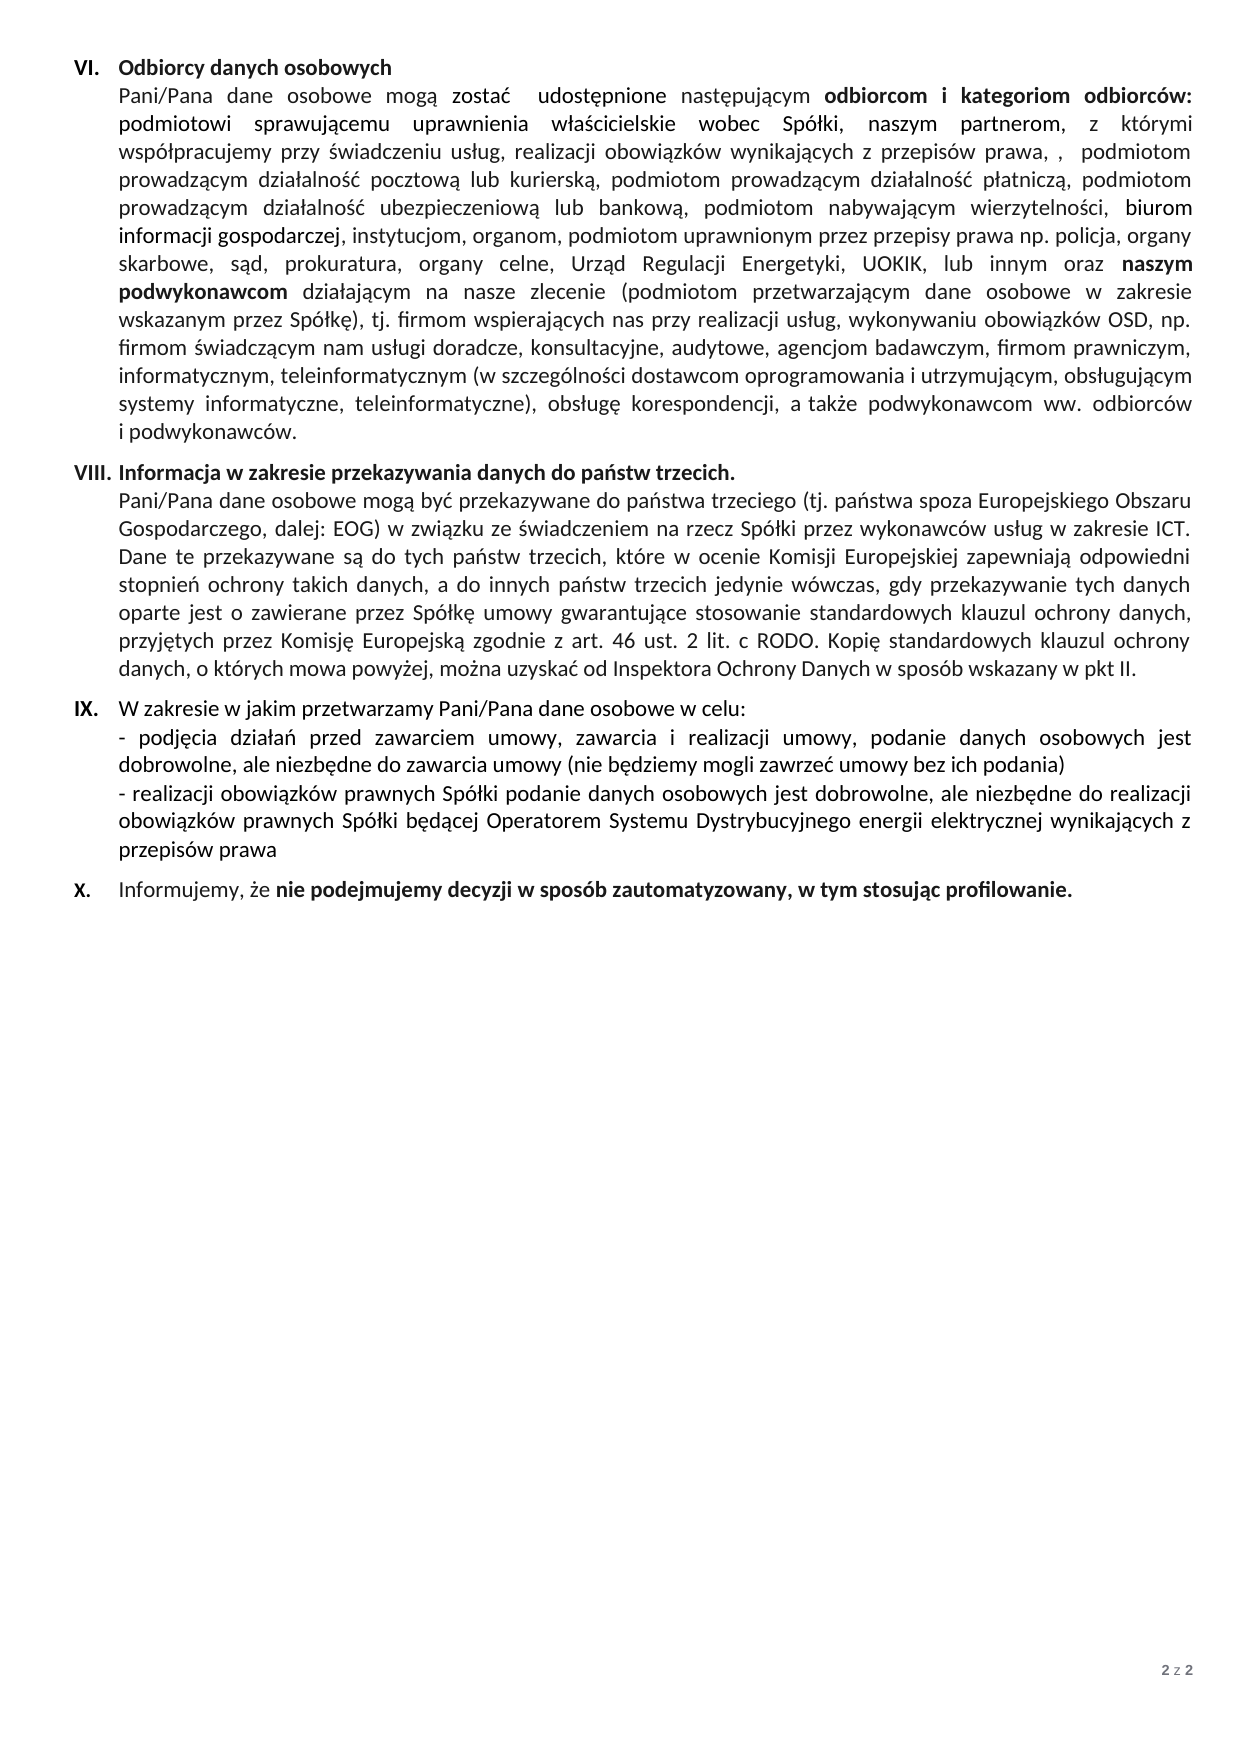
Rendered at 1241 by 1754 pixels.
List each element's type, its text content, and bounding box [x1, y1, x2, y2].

list VIII. Informacja w zakresie przekazywania danych do państw trzecich. [74, 458, 1193, 486]
list Pani/Pana dane osobowe mogą zostać udostępnione następującym odbiorcom i kategoriom odbiorców: podmiotowi sprawującemu uprawnienia właścicielskie wobec Spółki, naszym partnerom, z którymi współpracujemy przy świadczeniu usług, realizacji obowiązków wynikających z przepisów prawa, , podmiotom prowadzącym działalność pocztową lub kurierską, podmiotom prowadzącym działalność płatniczą, podmiotom prowadzącym działalność ubezpieczeniową lub bankową, podmiotom nabywającym wierzytelności, biurom informacji gospodarczej, instytucjom, organom, podmiotom uprawnionym przez przepisy prawa np. policja, organy skarbowe, sąd, prokuratura, organy celne, Urząd Regulacji Energetyki, UOKIK, lub innym oraz naszym podwykonawcom działającym na nasze zlecenie (podmiotom przetwarzającym dane osobowe w zakresie wskazanym przez Spółkę), tj. firmom wspierających nas przy realizacji usług, wykonywaniu obowiązków OSD, np. firmom świadczącym nam usługi doradcze, konsultacyjne, audytowe, agencjom badawczym, firmom prawniczym, informatycznym, teleinformatycznym (w szczególności dostawcom oprogramowania i utrzymującym, obsługującym systemy informatyczne, teleinformatyczne), obsługę korespondencji, a także podwykonawcom ww. odbiorców i podwykonawców. [118, 81, 1193, 445]
list Odbiorcy danych osobowych [74, 53, 1193, 81]
list Informujemy, że nie podejmujemy decyzji w sposób zautomatyzowany, w tym stosując profilowanie. [74, 875, 1193, 903]
list - podjęcia działań przed zawarciem umowy, zawarcia i realizacji umowy, podanie danych osobowych jest dobrowolne, ale niezbędne do zawarcia umowy (nie będziemy mogli zawrzeć umowy bez ich podania) [118, 723, 1193, 779]
list Pani/Pana dane osobowe mogą być przekazywane do państwa trzeciego (tj. państwa spoza Europejskiego Obszaru Gospodarczego, dalej: EOG) w związku ze świadczeniem na rzecz Spółki przez wykonawców usług w zakresie ICT. Dane te przekazywane są do tych państw trzecich, które w ocenie Komisji Europejskiej zapewniają odpowiedni stopnień ochrony takich danych, a do innych państw trzecich jedynie wówczas, gdy przekazywanie tych danych oparte jest o zawierane przez Spółkę umowy gwarantujące stosowanie standardowych klauzul ochrony danych, przyjętych przez Komisję Europejską zgodnie z art. 46 ust. 2 lit. c RODO. Kopię standardowych klauzul ochrony danych, o których mowa powyżej, można uzyskać od Inspektora Ochrony Danych w sposób wskazany w pkt II. [118, 486, 1193, 682]
list - realizacji obowiązków prawnych Spółki podanie danych osobowych jest dobrowolne, ale niezbędne do realizacji obowiązków prawnych Spółki będącej Operatorem Systemu Dystrybucyjnego energii elektrycznej wynikających z przepisów prawa [118, 779, 1193, 863]
list W zakresie w jakim przetwarzamy Pani/Pana dane osobowe w celu: [74, 694, 1193, 723]
